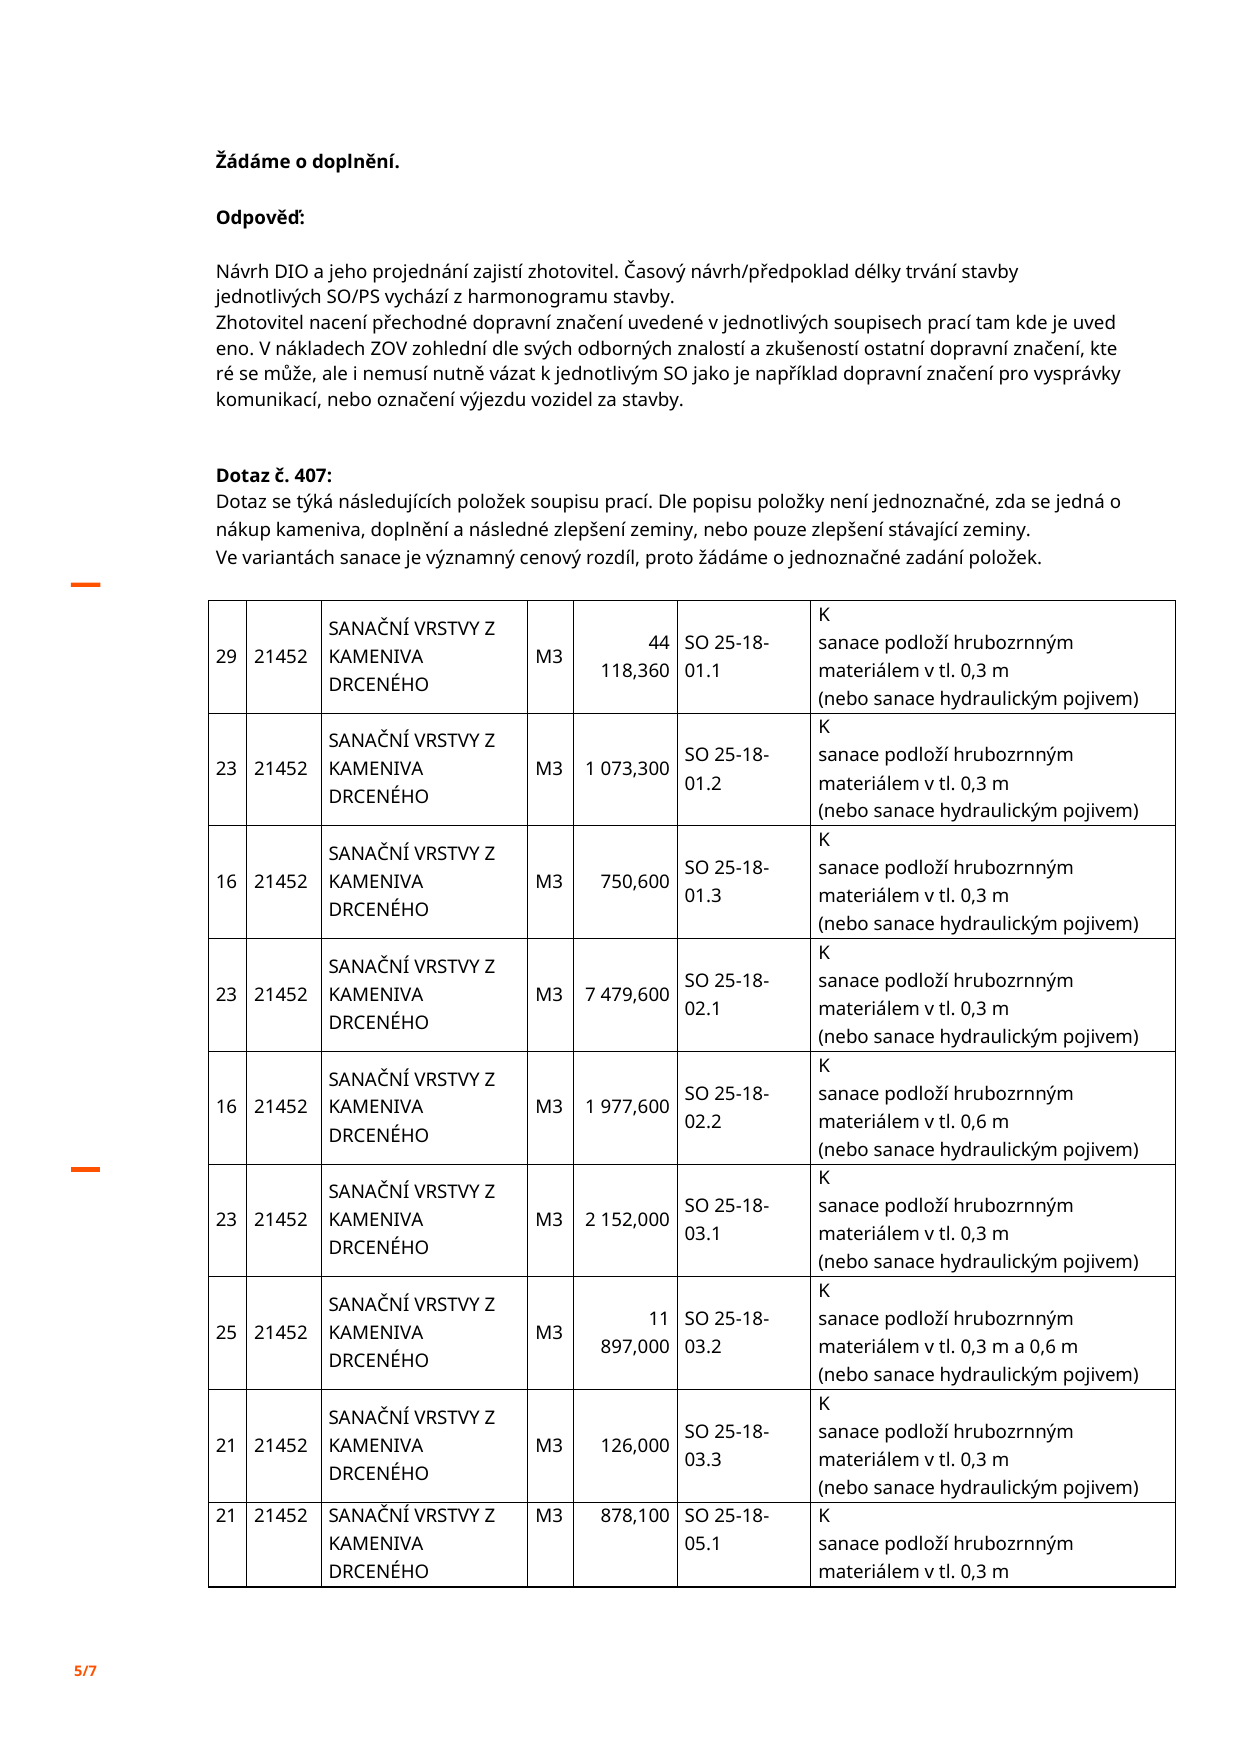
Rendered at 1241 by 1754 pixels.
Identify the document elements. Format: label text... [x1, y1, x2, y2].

table_cell 16 [209, 1052, 246, 1163]
table_cell SANAČNÍ VRSTVY Z KAMENIVA DRCENÉHO [322, 1390, 527, 1502]
table_cell 21452 [247, 1165, 321, 1276]
table_header 29 [209, 601, 246, 713]
table_cell 750,600 [574, 826, 677, 938]
table_cell SO 25-18-01.3 [678, 826, 810, 938]
table_cell 21452 [247, 1390, 321, 1502]
table_cell M3 [528, 1390, 573, 1502]
table_cell SO 25-18-03.1 [678, 1165, 810, 1276]
table_cell SANAČNÍ VRSTVY Z KAMENIVA DRCENÉHO [322, 1165, 527, 1276]
table_header K sanace podloží hrubozrnným materiálem v tl. 0,3 m (nebo sanace hydraulickým pojivem) [811, 601, 1175, 713]
table_cell SANAČNÍ VRSTVY Z KAMENIVA DRCENÉHO [322, 1277, 527, 1389]
table_cell 21452 [247, 939, 321, 1051]
table_cell 16 [209, 826, 246, 938]
table_cell 21452 [247, 1503, 321, 1586]
text Dotaz č. 407: [216, 462, 1122, 488]
table_cell 23 [209, 714, 246, 825]
table_header SANAČNÍ VRSTVY Z KAMENIVA DRCENÉHO [322, 601, 527, 713]
table_cell 21 [209, 1503, 246, 1586]
table_cell 21452 [247, 1277, 321, 1389]
table_cell SO 25-18-05.1 [678, 1503, 810, 1586]
table_cell K sanace podloží hrubozrnným materiálem v tl. 0,3 m (nebo sanace hydraulickým pojivem) [811, 1165, 1175, 1276]
table_cell K sanace podloží hrubozrnným materiálem v tl. 0,3 m (nebo sanace hydraulickým pojivem) [811, 939, 1175, 1051]
table_cell K sanace podloží hrubozrnným materiálem v tl. 0,3 m (nebo sanace hydraulickým pojivem) [811, 714, 1175, 825]
table_cell SANAČNÍ VRSTVY Z KAMENIVA DRCENÉHO [322, 714, 527, 825]
table_cell SANAČNÍ VRSTVY Z KAMENIVA DRCENÉHO [322, 1052, 527, 1163]
text Odpověď: [216, 205, 1122, 230]
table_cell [811, 1503, 1175, 1586]
table_cell SO 25-18-03.2 [678, 1277, 810, 1389]
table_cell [322, 1503, 527, 1586]
table_cell 1 073,300 [574, 714, 677, 825]
table_cell M3 [528, 1277, 573, 1389]
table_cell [811, 1390, 1175, 1502]
table_cell SO 25-18-01.2 [678, 714, 810, 825]
table_cell SO 25-18-03.3 [678, 1390, 810, 1502]
table_cell 25 [209, 1277, 246, 1389]
table_header 44 118,360 [574, 601, 677, 713]
table_cell 1 977,600 [574, 1052, 677, 1163]
table_header M3 [528, 601, 573, 713]
table_cell 21452 [247, 826, 321, 938]
table_cell 21 [209, 1390, 246, 1502]
table_cell SO 25-18-02.2 [678, 1052, 810, 1163]
table_cell 7 479,600 [574, 939, 677, 1051]
table_cell 23 [209, 939, 246, 1051]
table_cell 11 897,000 [574, 1277, 677, 1389]
table_cell K sanace podloží hrubozrnným materiálem v tl. 0,3 m (nebo sanace hydraulickým pojivem) [811, 826, 1175, 938]
table_header SO 25-18-01.1 [678, 601, 810, 713]
text Dotaz se týká následujících položek soupisu prací. Dle popisu položky není jednoznačné, zda se jedná o nákup kameniva, doplnění a následné zlepšení zeminy, nebo pouze zlepšení stávající zeminy. [216, 488, 1122, 541]
table_cell M3 [528, 826, 573, 938]
table_cell M3 [528, 1165, 573, 1276]
table_cell SO 25-18-02.1 [678, 939, 810, 1051]
table_cell 2 152,000 [574, 1165, 677, 1276]
table_header 21452 [247, 601, 321, 713]
table_cell M3 [528, 1052, 573, 1163]
table_cell 21452 [247, 1052, 321, 1163]
table_cell M3 [528, 1503, 573, 1586]
table_cell K sanace podloží hrubozrnným materiálem v tl. 0,3 m a 0,6 m (nebo sanace hydraulickým pojivem) [811, 1277, 1175, 1389]
table_cell 878,100 [574, 1503, 677, 1586]
table_cell 126,000 [574, 1390, 677, 1502]
table_cell M3 [528, 939, 573, 1051]
text Návrh DIO a jeho projednání zajistí zhotovitel. Časový návrh/předpoklad délky trvání stavby jednotlivých SO/PS vychází z harmonogramu stavby. Zhotovitel nacení přechodné dopravní značení uvedené v jednotlivých soupisech prací tam kde je uvedeno. V nákladech ZOV zohlední dle svých odborných znalostí a zkušeností ostatní dopravní značení, které se může, ale i nemusí nutně vázat k jednotlivým SO jako je například dopravní značení pro vysprávky komunikací, nebo označení výjezdu vozidel za stavby. [216, 258, 1122, 411]
table_cell M3 [528, 714, 573, 825]
table_cell SANAČNÍ VRSTVY Z KAMENIVA DRCENÉHO [322, 826, 527, 938]
text Ve variantách sanace je významný cenový rozdíl, proto žádáme o jednoznačné zadání položek. [216, 544, 1122, 569]
table_cell SANAČNÍ VRSTVY Z KAMENIVA DRCENÉHO [322, 939, 527, 1051]
text Žádáme o doplnění. [216, 149, 1122, 174]
table_cell K sanace podloží hrubozrnným materiálem v tl. 0,6 m (nebo sanace hydraulickým pojivem) [811, 1052, 1175, 1163]
table_cell 21452 [247, 714, 321, 825]
table_cell 23 [209, 1165, 246, 1276]
